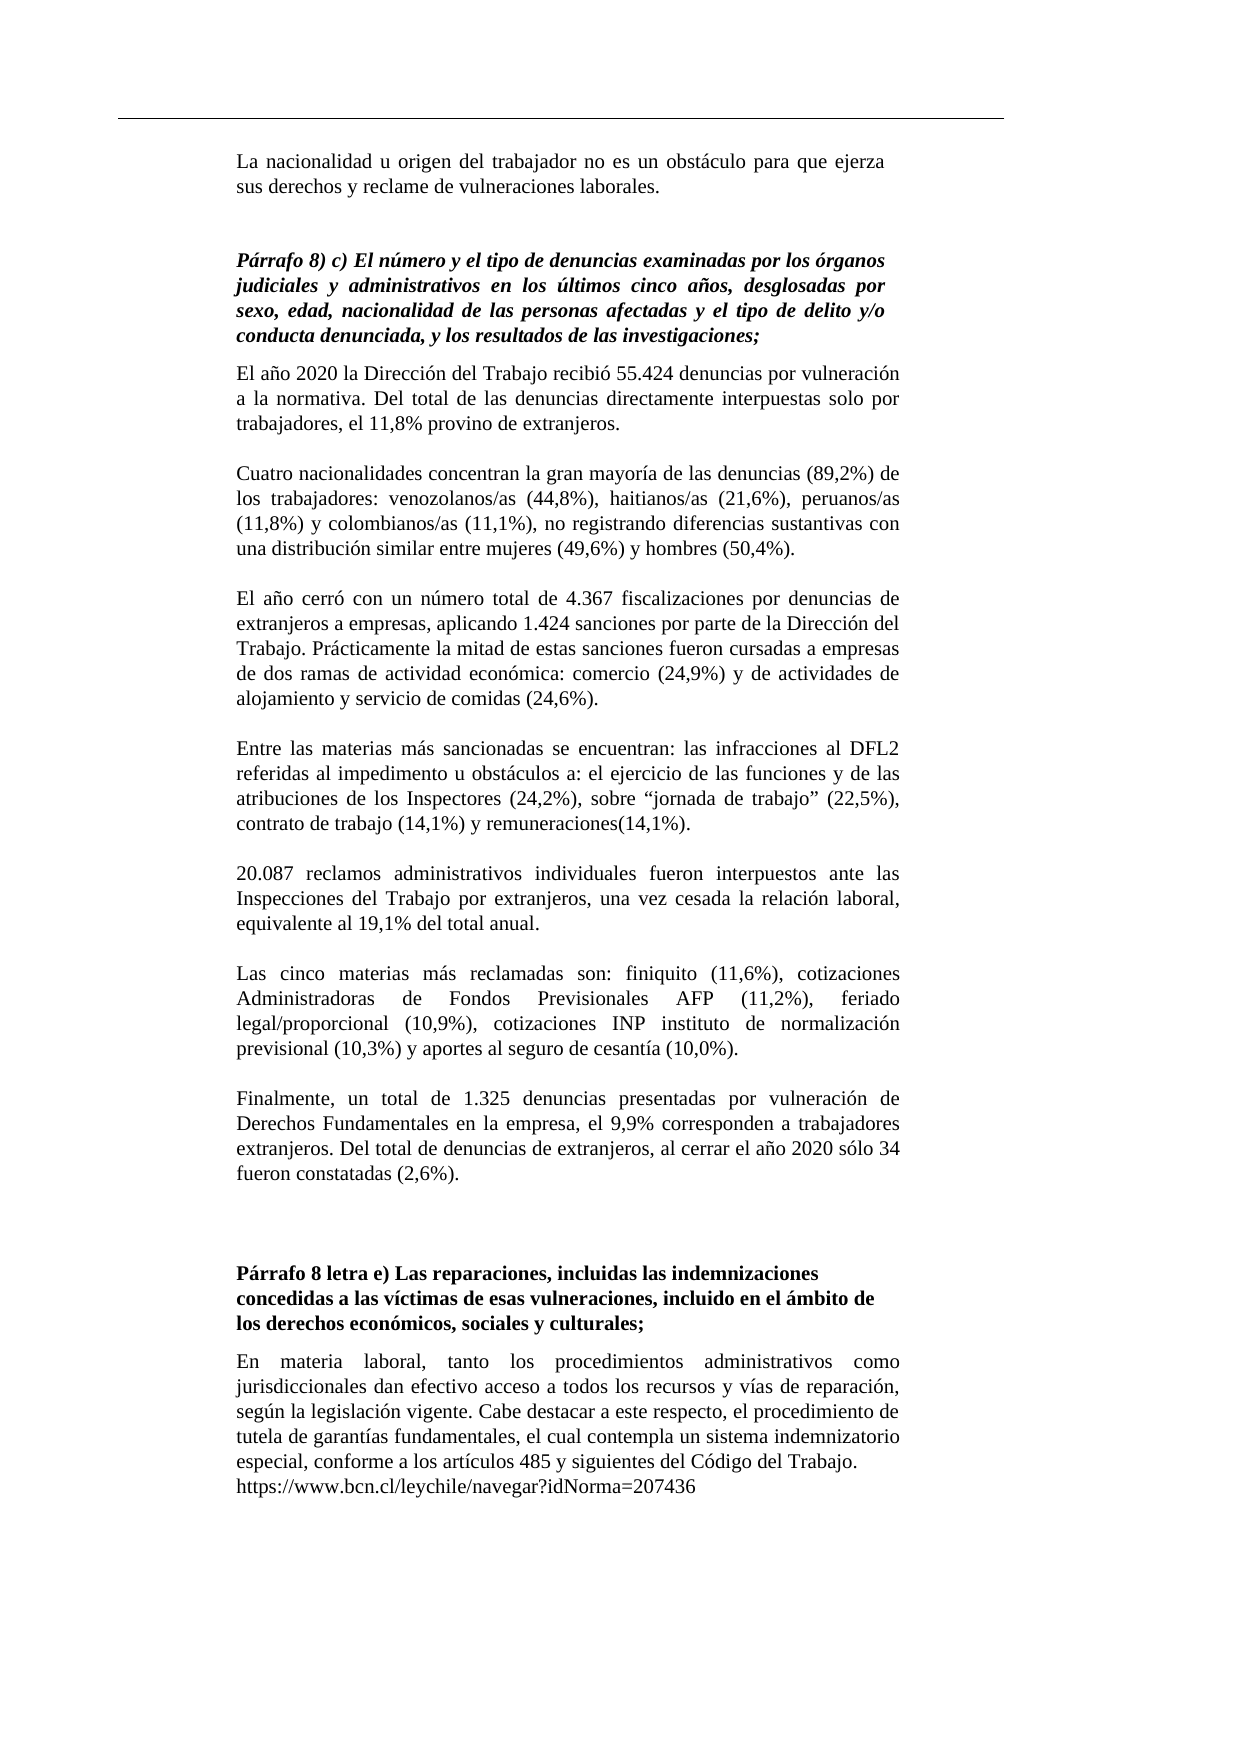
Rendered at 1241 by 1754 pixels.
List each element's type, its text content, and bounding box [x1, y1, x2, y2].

text La nacionalidad u origen del trabajador no es un obstáculo para que ejerza sus derechos y reclame de vulneraciones laborales. [236, 148, 886, 198]
text Entre las materias más sancionadas se encuentran: las infracciones al DFL2 referidas al impedimento u obstáculos a: el ejercicio de las funciones y de las atribuciones de los Inspectores (24,2%), sobre “jornada de trabajo” (22,5%), contrato de trabajo (14,1%) y remuneraciones(14,1%). [236, 735, 901, 835]
text El año cerró con un número total de 4.367 fiscalizaciones por denuncias de extranjeros a empresas, aplicando 1.424 sanciones por parte de la Dirección del Trabajo. Prácticamente la mitad de estas sanciones fueron cursadas a empresas de dos ramas de actividad económica: comercio (24,9%) y de actividades de alojamiento y servicio de comidas (24,6%). [236, 585, 901, 710]
text https://www.bcn.cl/leychile/navegar?idNorma=207436 [236, 1473, 901, 1498]
text El año 2020 la Dirección del Trabajo recibió 55.424 denuncias por vulneración a la normativa. Del total de las denuncias directamente interpuestas solo por trabajadores, el 11,8% provino de extranjeros. [236, 360, 901, 435]
text Párrafo 8) c) El número y el tipo de denuncias examinadas por los órganos judiciales y administrativos en los últimos cinco años, desglosadas por sexo, edad, nacionalidad de las personas afectadas y el tipo de delito y/o conducta denunciada, y los resultados de las investigaciones; [118, 248, 886, 348]
text Las cinco materias más reclamadas son: finiquito (11,6%), cotizaciones Administradoras de Fondos Previsionales AFP (11,2%), feriado legal/proporcional (10,9%), cotizaciones INP instituto de normalización previsional (10,3%) y aportes al seguro de cesantía (10,0%). [236, 960, 901, 1060]
text En materia laboral, tanto los procedimientos administrativos como jurisdiccionales dan efectivo acceso a todos los recursos y vías de reparación, según la legislación vigente. Cabe destacar a este respecto, el procedimiento de tutela de garantías fundamentales, el cual contempla un sistema indemnizatorio especial, conforme a los artículos 485 y siguientes del Código del Trabajo. [236, 1348, 901, 1473]
text 20.087 reclamos administrativos individuales fueron interpuestos ante las Inspecciones del Trabajo por extranjeros, una vez cesada la relación laboral, equivalente al 19,1% del total anual. [236, 860, 901, 935]
text Finalmente, un total de 1.325 denuncias presentadas por vulneración de Derechos Fundamentales en la empresa, el 9,9% corresponden a trabajadores extranjeros. Del total de denuncias de extranjeros, al cerrar el año 2020 sólo 34 fueron constatadas (2,6%). [236, 1085, 901, 1185]
text Cuatro nacionalidades concentran la gran mayoría de las denuncias (89,2%) de los trabajadores: venozolanos/as (44,8%), haitianos/as (21,6%), peruanos/as (11,8%) y colombianos/as (11,1%), no registrando diferencias sustantivas con una distribución similar entre mujeres (49,6%) y hombres (50,4%). [236, 460, 901, 560]
text Párrafo 8 letra e) Las reparaciones, incluidas las indemnizaciones concedidas a las víctimas de esas vulneraciones, incluido en el ámbito de los derechos económicos, sociales y culturales; [118, 1260, 886, 1335]
